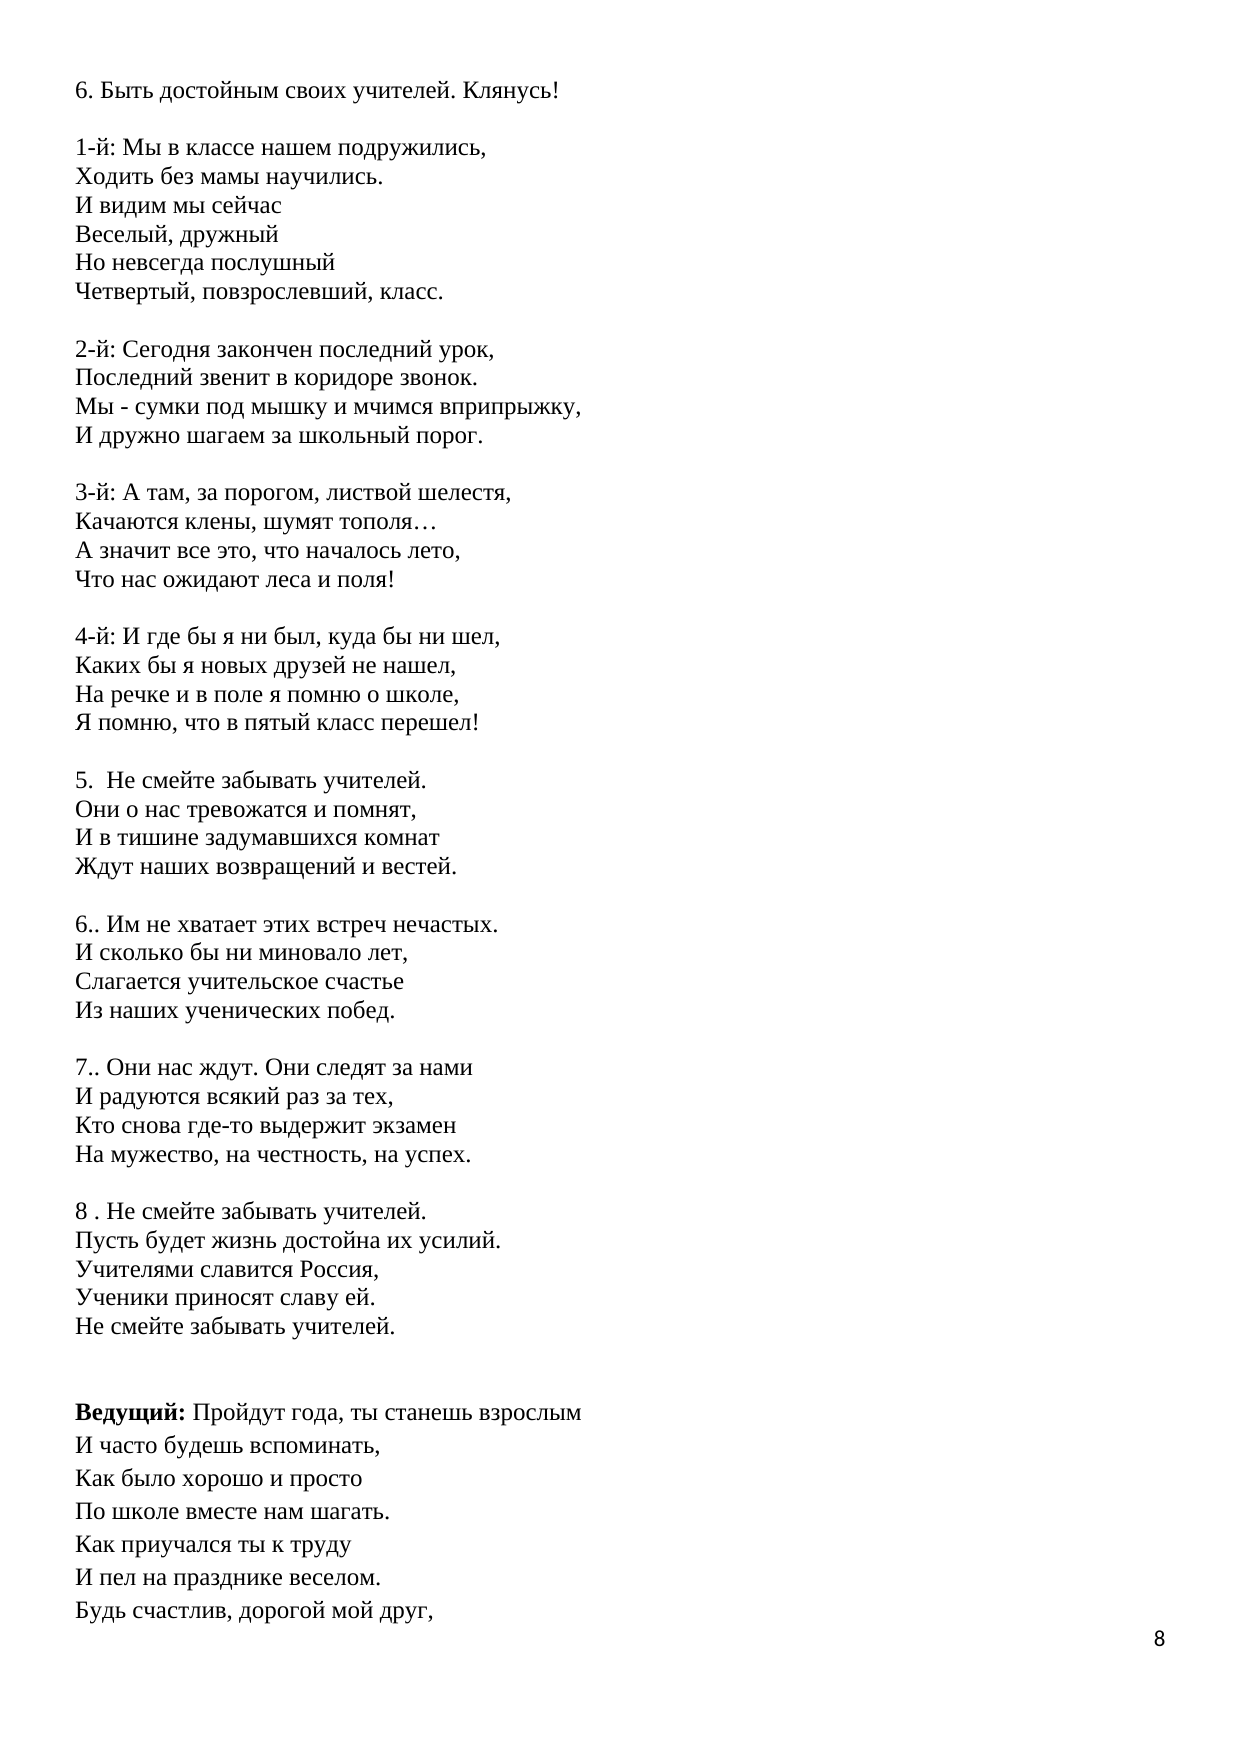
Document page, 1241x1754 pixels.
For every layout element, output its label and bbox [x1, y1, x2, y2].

text [75, 75, 1165, 1368]
text [75, 1397, 1165, 1624]
